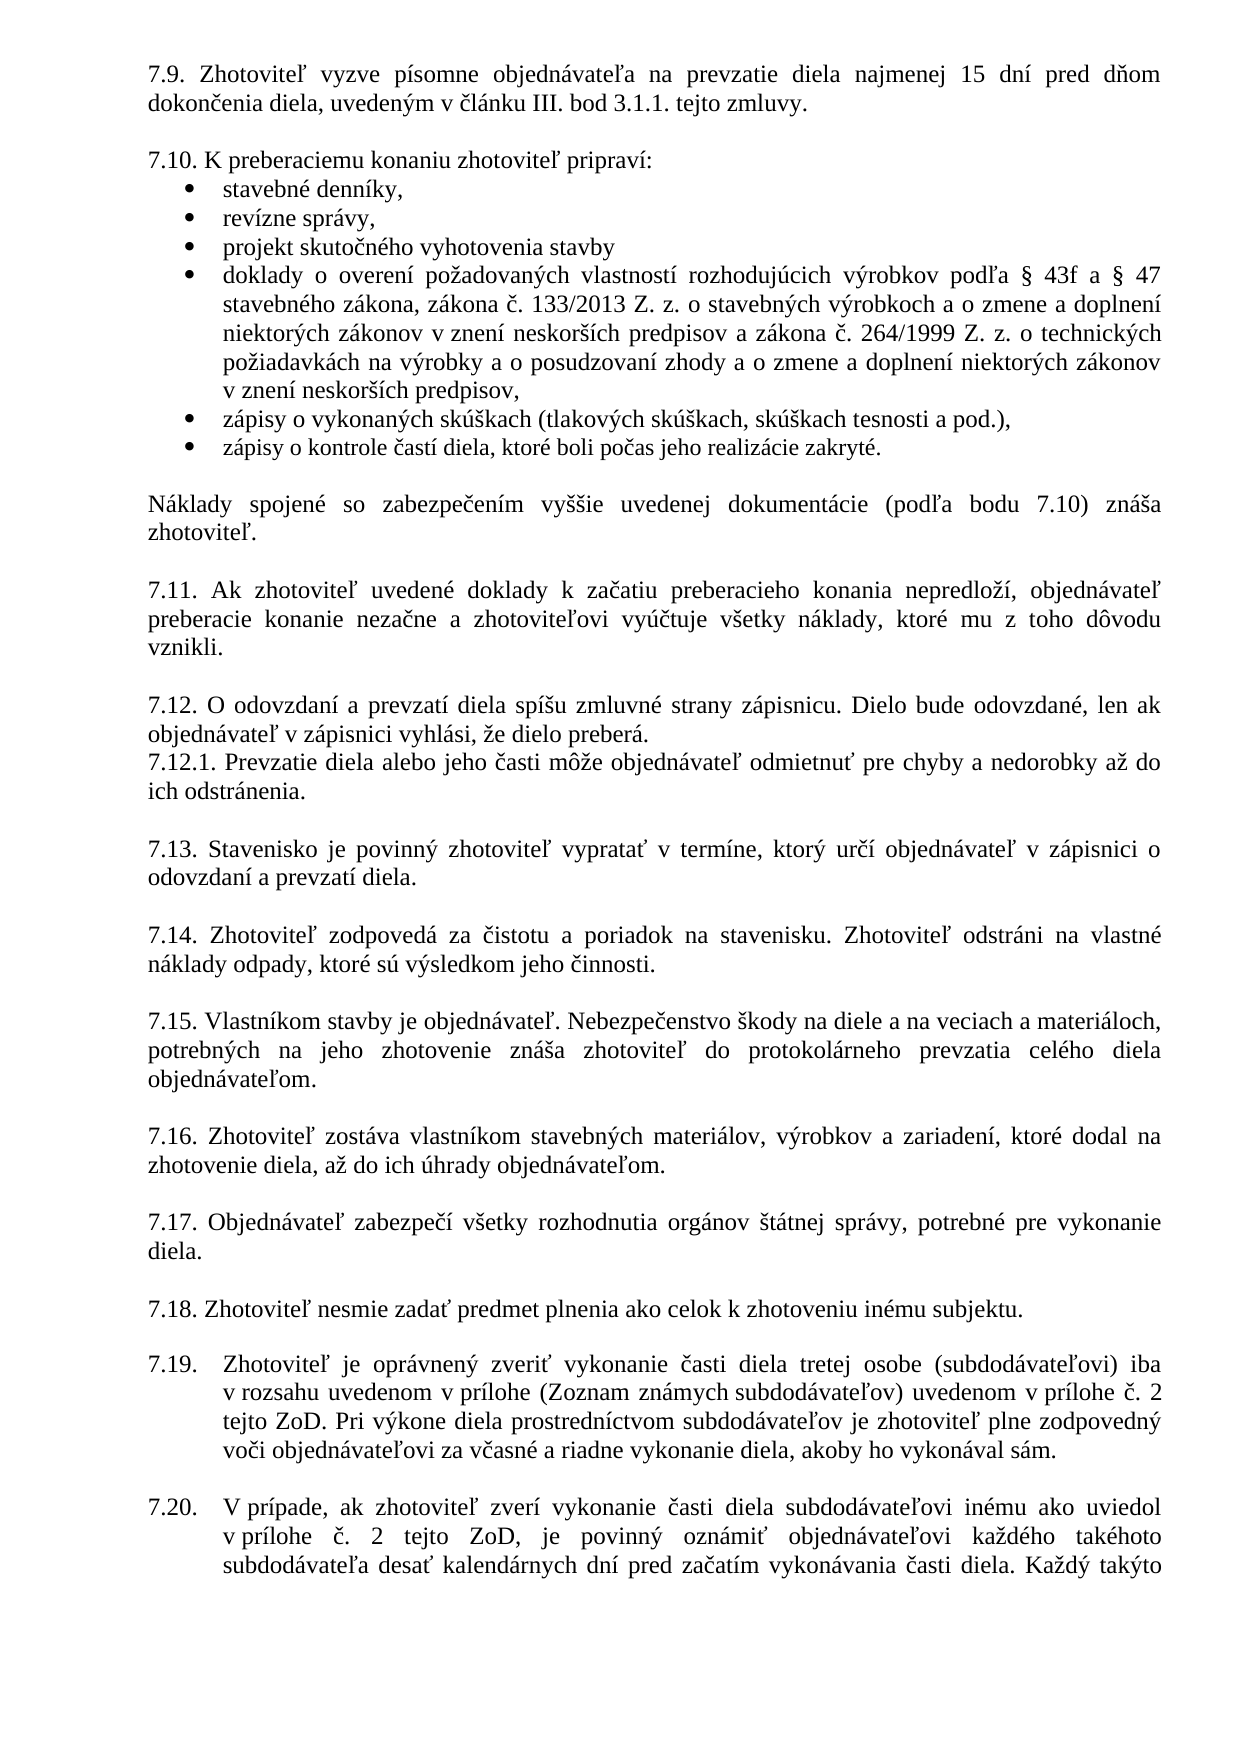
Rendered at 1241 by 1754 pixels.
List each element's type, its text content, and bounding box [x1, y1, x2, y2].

list zápisy o vykonaných skúškach (tlakových skúškach, skúškach tesnosti a pod.), [185, 404, 1162, 433]
list zápisy o kontrole častí diela, ktoré boli počas jeho realizácie zakryté. [185, 433, 1162, 461]
list revízne správy, [185, 203, 1162, 232]
text 7.12. O odovzdaní a prevzatí diela spíšu zmluvné strany zápisnicu. Dielo bude odovzdané, len ak objednávateľ v zápisnici vyhlási, že dielo preberá. [148, 690, 1162, 747]
list projekt skutočného vyhotovenia stavby [185, 232, 1162, 260]
list Zhotoviteľ je oprávnený zveriť vykonanie časti diela tretej osobe (subdodávateľovi) iba v rozsahu uvedenom v prílohe (Zoznam známych subdodávateľov) uvedenom v prílohe č. 2 tejto ZoD. Pri výkone diela prostredníctvom subdodávateľov je zhotoviteľ plne zodpovedný voči objednávateľovi za včasné a riadne vykonanie diela, akoby ho vykonával sám. [148, 1349, 1162, 1464]
text 7.14. Zhotoviteľ zodpovedá za čistotu a poriadok na stavenisku. Zhotoviteľ odstráni na vlastné náklady odpady, ktoré sú výsledkom jeho činnosti. [148, 920, 1162, 977]
text 7.17. Objednávateľ zabezpečí všetky rozhodnutia orgánov štátnej správy, potrebné pre vykonanie diela. [148, 1207, 1162, 1265]
list stavebné denníky, [185, 174, 1162, 203]
text Náklady spojené so zabezpečením vyššie uvedenej dokumentácie (podľa bodu 7.10) znáša zhotoviteľ. [148, 489, 1162, 546]
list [148, 1492, 1162, 1579]
text 7.11. Ak zhotoviteľ uvedené doklady k začatiu preberacieho konania nepredloží, objednávateľ preberacie konanie nezačne a zhotoviteľovi vyúčtuje všetky náklady, ktoré mu z toho dôvodu vznikli. [148, 575, 1162, 661]
text 7.10. K preberaciemu konaniu zhotoviteľ pripraví: [148, 145, 1162, 174]
text 7.12.1. Prevzatie diela alebo jeho časti môže objednávateľ odmietnuť pre chyby a nedorobky až do ich odstránenia. [148, 747, 1162, 805]
text 7.18. Zhotoviteľ nesmie zadať predmet plnenia ako celok k zhotoveniu inému subjektu. [148, 1294, 1162, 1322]
text 7.15. Vlastníkom stavby je objednávateľ. Nebezpečenstvo škody na diele a na veciach a materiáloch, potrebných na jeho zhotovenie znáša zhotoviteľ do protokolárneho prevzatia celého diela objednávateľom. [148, 1006, 1162, 1092]
text 7.9. Zhotoviteľ vyzve písomne objednávateľa na prevzatie diela najmenej 15 dní pred dňom dokončenia diela, uvedeným v článku III. bod 3.1.1. tejto zmluvy. [148, 59, 1162, 117]
text 7.16. Zhotoviteľ zostáva vlastníkom stavebných materiálov, výrobkov a zariadení, ktoré dodal na zhotovenie diela, až do ich úhrady objednávateľom. [148, 1121, 1162, 1179]
list doklady o overení požadovaných vlastností rozhodujúcich výrobkov podľa § 43f a § 47 stavebného zákona, zákona č. 133/2013 Z. z. o stavebných výrobkoch a o zmene a doplnení niektorých zákonov v znení neskorších predpisov a zákona č. 264/1999 Z. z. o technických požiadavkách na výrobky a o posudzovaní zhody a o zmene a doplnení niektorých zákonov v znení neskorších predpisov, [185, 260, 1162, 404]
text 7.13. Stavenisko je povinný zhotoviteľ vypratať v termíne, ktorý určí objednávateľ v zápisnici o odovzdaní a prevzatí diela. [148, 834, 1162, 891]
